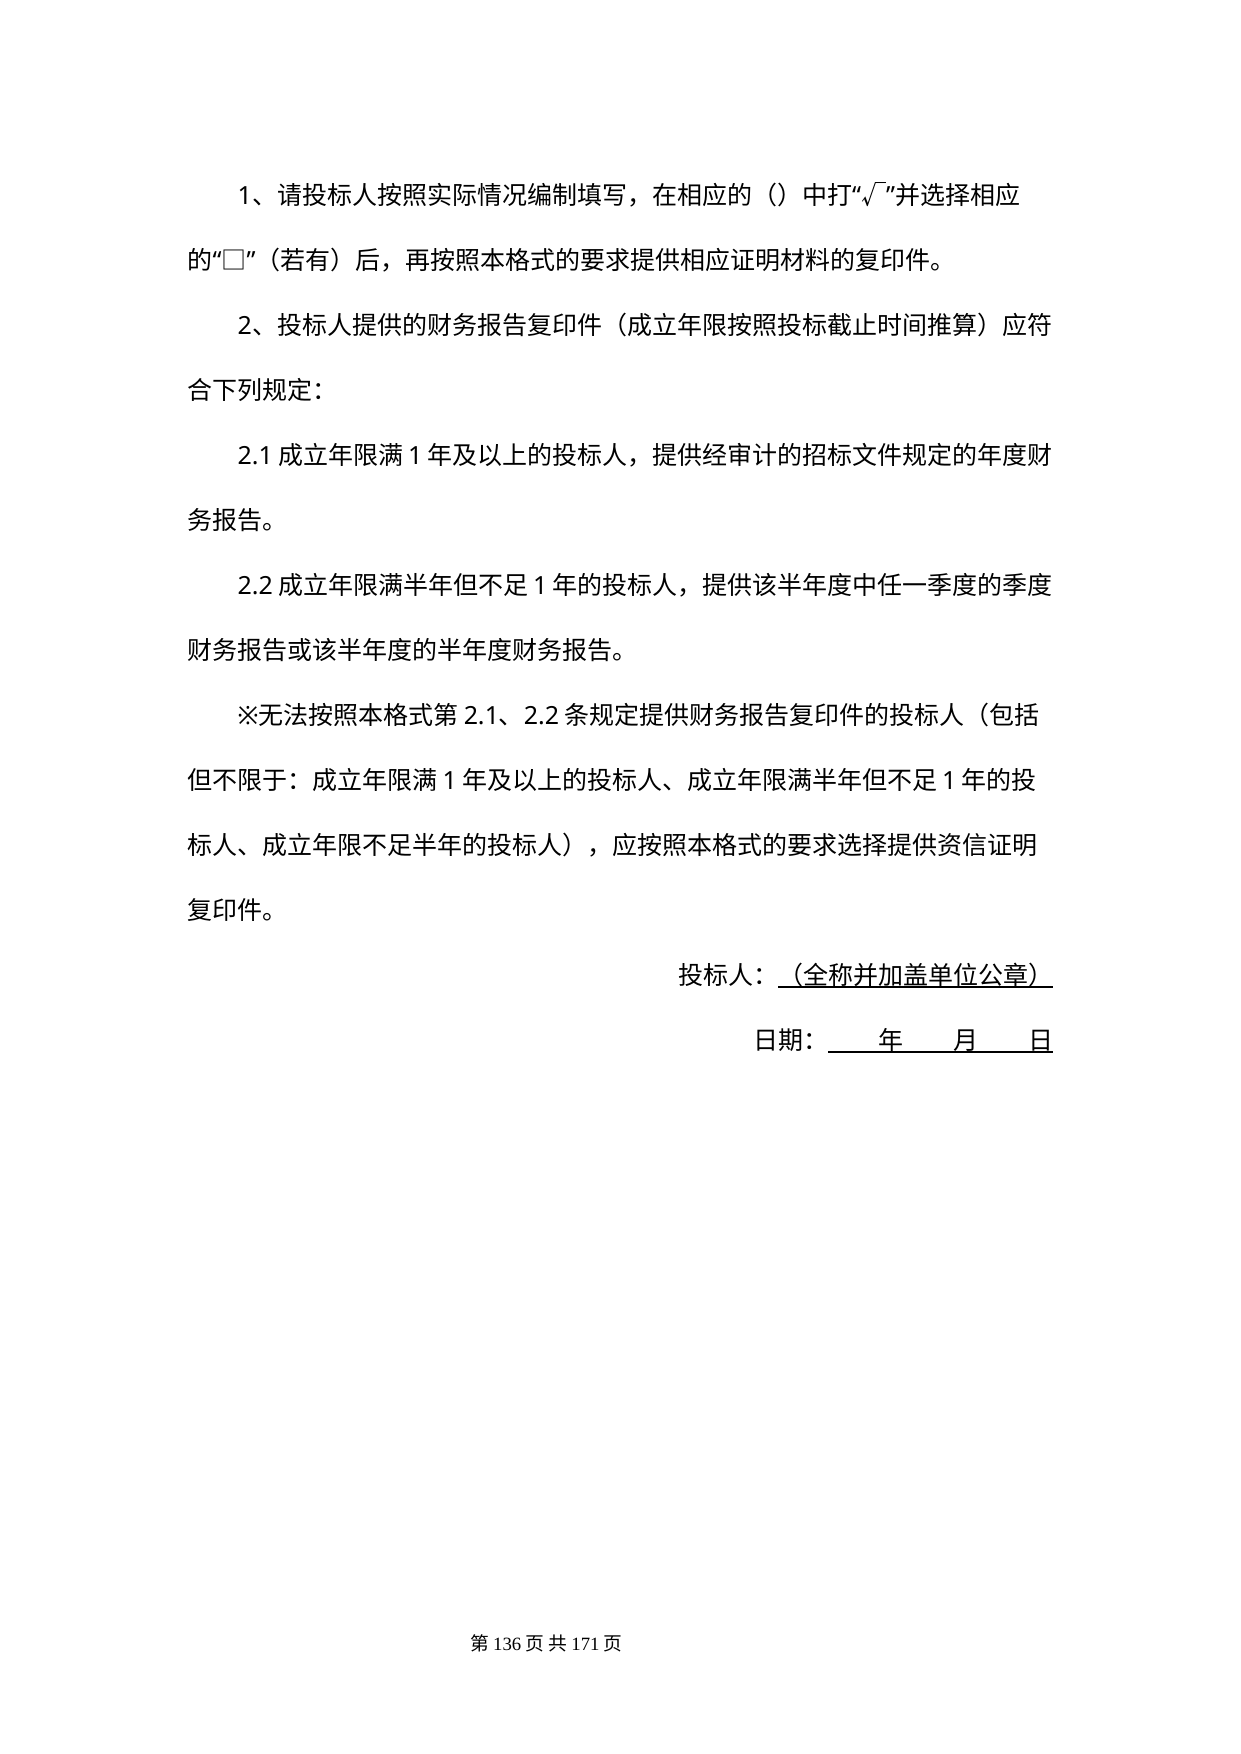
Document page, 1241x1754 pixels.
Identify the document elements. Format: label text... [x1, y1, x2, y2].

text ※无法按照本格式第2.1、2.2条规定提供财务报告复印件的投标人（包括但不限于：成立年限满1年及以上的投标人、成立年限满半年但不足1年的投标人、成立年限不足半年的投标人），应按照本格式的要求选择提供资信证明复印件。 [187, 682, 1053, 942]
text 2.2成立年限满半年但不足1年的投标人，提供该半年度中任一季度的季度财务报告或该半年度的半年度财务报告。 [187, 552, 1053, 682]
text 日期： 年 月 日 [187, 1007, 1053, 1072]
text 1、请投标人按照实际情况编制填写，在相应的（）中打“√”并选择相应的“□”（若有）后，再按照本格式的要求提供相应证明材料的复印件。 [187, 162, 1053, 292]
text 投标人：（全称并加盖单位公章） [187, 942, 1053, 1007]
text 2、投标人提供的财务报告复印件（成立年限按照投标截止时间推算）应符合下列规定： [187, 292, 1053, 422]
text 2.1成立年限满1年及以上的投标人，提供经审计的招标文件规定的年度财务报告。 [187, 422, 1053, 552]
